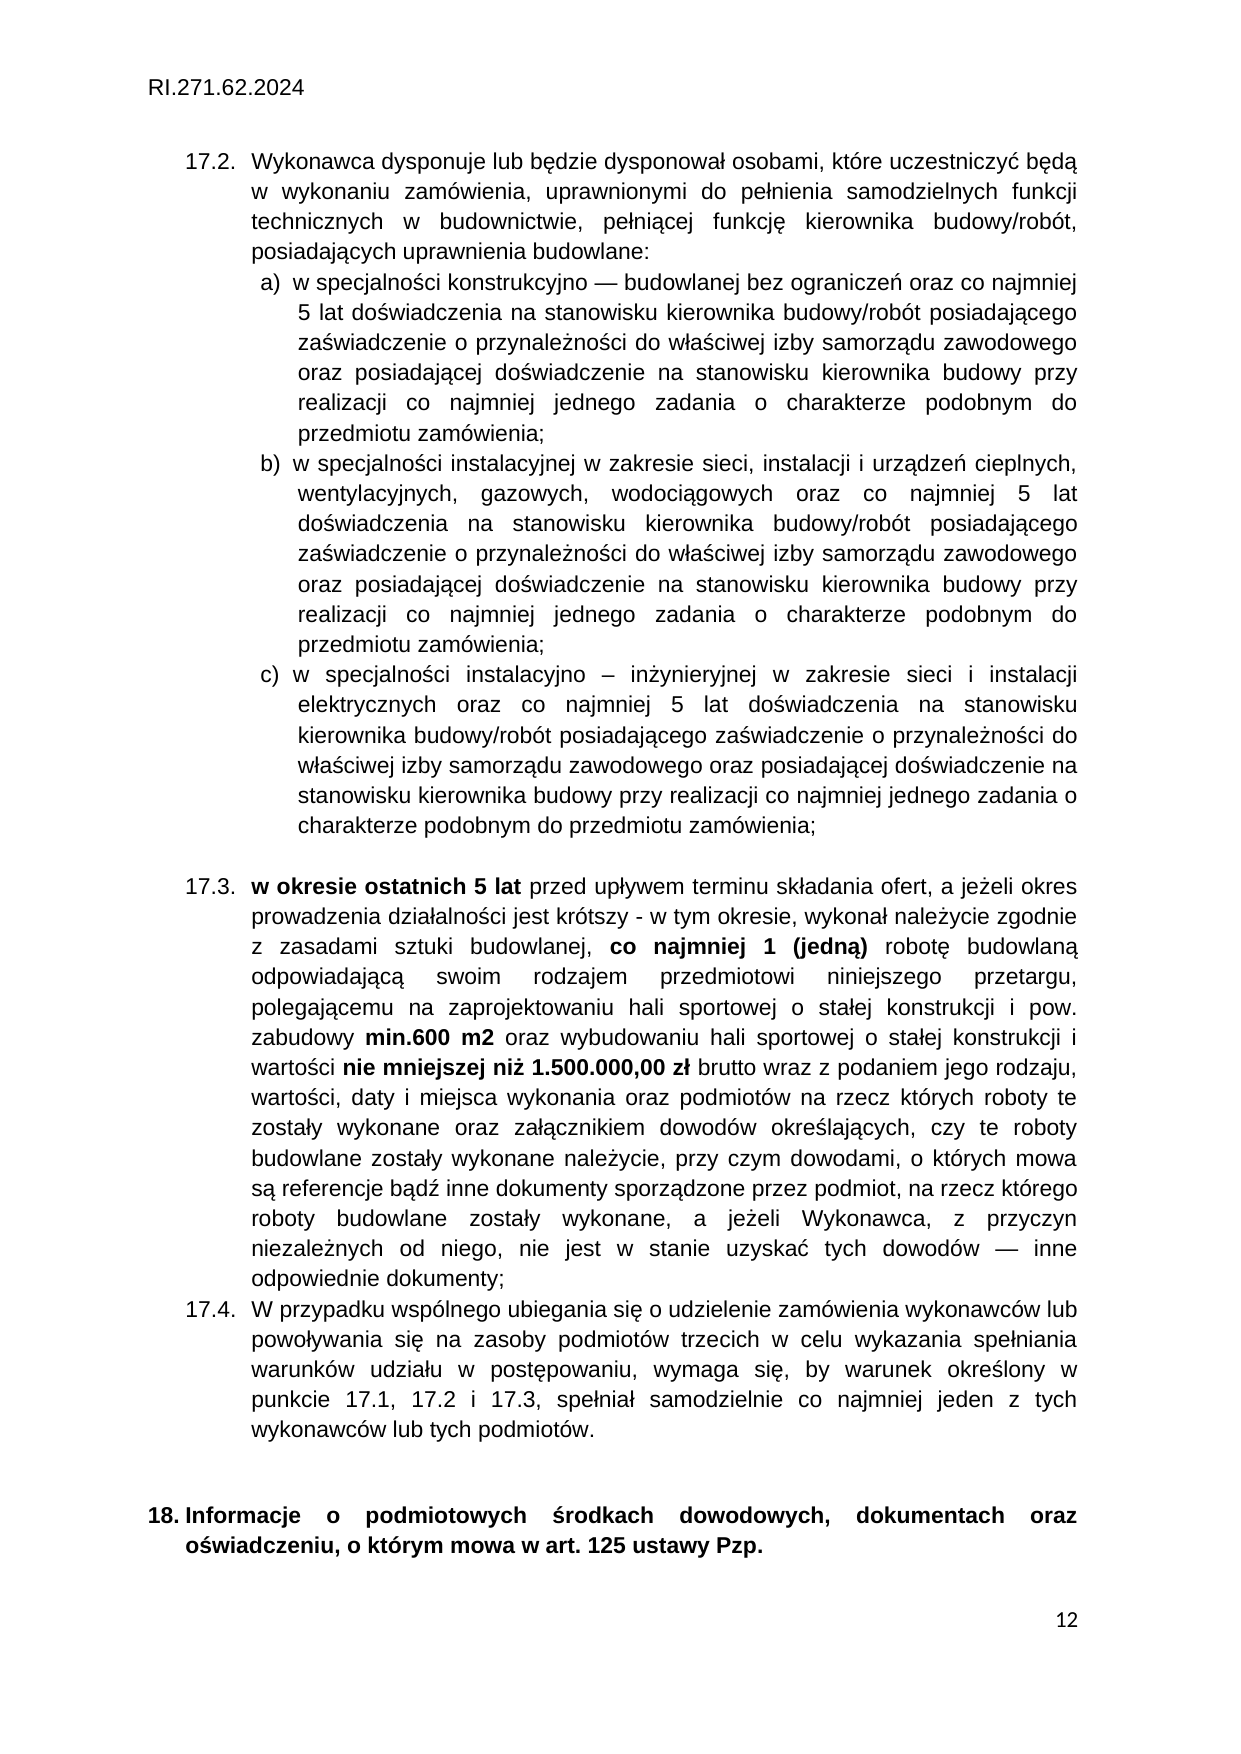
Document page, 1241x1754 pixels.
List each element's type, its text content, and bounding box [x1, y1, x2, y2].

list w specjalności instalacyjnej w zakresie sieci, instalacji i urządzeń cieplnych, wentylacyjnych, gazowych, wodociągowych oraz co najmniej 5 lat doświadczenia na stanowisku kierownika budowy/robót posiadającego zaświadczenie o przynależności do właściwej izby samorządu zawodowego oraz posiadającej doświadczenie na stanowisku kierownika budowy przy realizacji co najmniej jednego zadania o charakterze podobnym do przedmiotu zamówienia; [260, 450, 1078, 657]
list w specjalności instalacyjno – inżynieryjnej w zakresie sieci i instalacji elektrycznych oraz co najmniej 5 lat doświadczenia na stanowisku kierownika budowy/robót posiadającego zaświadczenie o przynależności do właściwej izby samorządu zawodowego oraz posiadającej doświadczenie na stanowisku kierownika budowy przy realizacji co najmniej jednego zadania o charakterze podobnym do przedmiotu zamówienia; [260, 661, 1078, 839]
list W przypadku wspólnego ubiegania się o udzielenie zamówienia wykonawców lub powoływania się na zasoby podmiotów trzecich w celu wykazania spełniania warunków udziału w postępowaniu, wymaga się, by warunek określony w punkcie 17.1, 17.2 i 17.3, spełniał samodzielnie co najmniej jeden z tych wykonawców lub tych podmiotów. [185, 1296, 1078, 1443]
list Wykonawca dysponuje lub będzie dysponował osobami, które uczestniczyć będą w wykonaniu zamówienia, uprawnionymi do pełnienia samodzielnych funkcji technicznych w budownictwie, pełniącej funkcję kierownika budowy/robót, posiadających uprawnienia budowlane: [185, 148, 1078, 265]
list w specjalności konstrukcyjno — budowlanej bez ograniczeń oraz co najmniej 5 lat doświadczenia na stanowisku kierownika budowy/robót posiadającego zaświadczenie o przynależności do właściwej izby samorządu zawodowego oraz posiadającej doświadczenie na stanowisku kierownika budowy przy realizacji co najmniej jednego zadania o charakterze podobnym do przedmiotu zamówienia; [260, 268, 1078, 446]
subtitle Informacje o podmiotowych środkach dowodowych, dokumentach oraz oświadczeniu, o którym mowa w art. 125 ustawy Pzp. [148, 1502, 1078, 1558]
list w okresie ostatnich 5 lat przed upływem terminu składania ofert, a jeżeli okres prowadzenia działalności jest krótszy - w tym okresie, wykonał należycie zgodnie z zasadami sztuki budowlanej, co najmniej 1 (jedną) robotę budowlaną odpowiadającą swoim rodzajem przedmiotowi niniejszego przetargu, polegającemu na zaprojektowaniu hali sportowej o stałej konstrukcji i pow. zabudowy min.600 m2 oraz wybudowaniu hali sportowej o stałej konstrukcji i wartości nie mniejszej niż 1.500.000,00 zł brutto wraz z podaniem jego rodzaju, wartości, daty i miejsca wykonania oraz podmiotów na rzecz których roboty te zostały wykonane oraz załącznikiem dowodów określających, czy te roboty budowlane zostały wykonane należycie, przy czym dowodami, o których mowa są referencje bądź inne dokumenty sporządzone przez podmiot, na rzecz którego roboty budowlane zostały wykonane, a jeżeli Wykonawca, z przyczyn niezależnych od niego, nie jest w stanie uzyskać tych dowodów — inne odpowiednie dokumenty; [185, 873, 1078, 1292]
